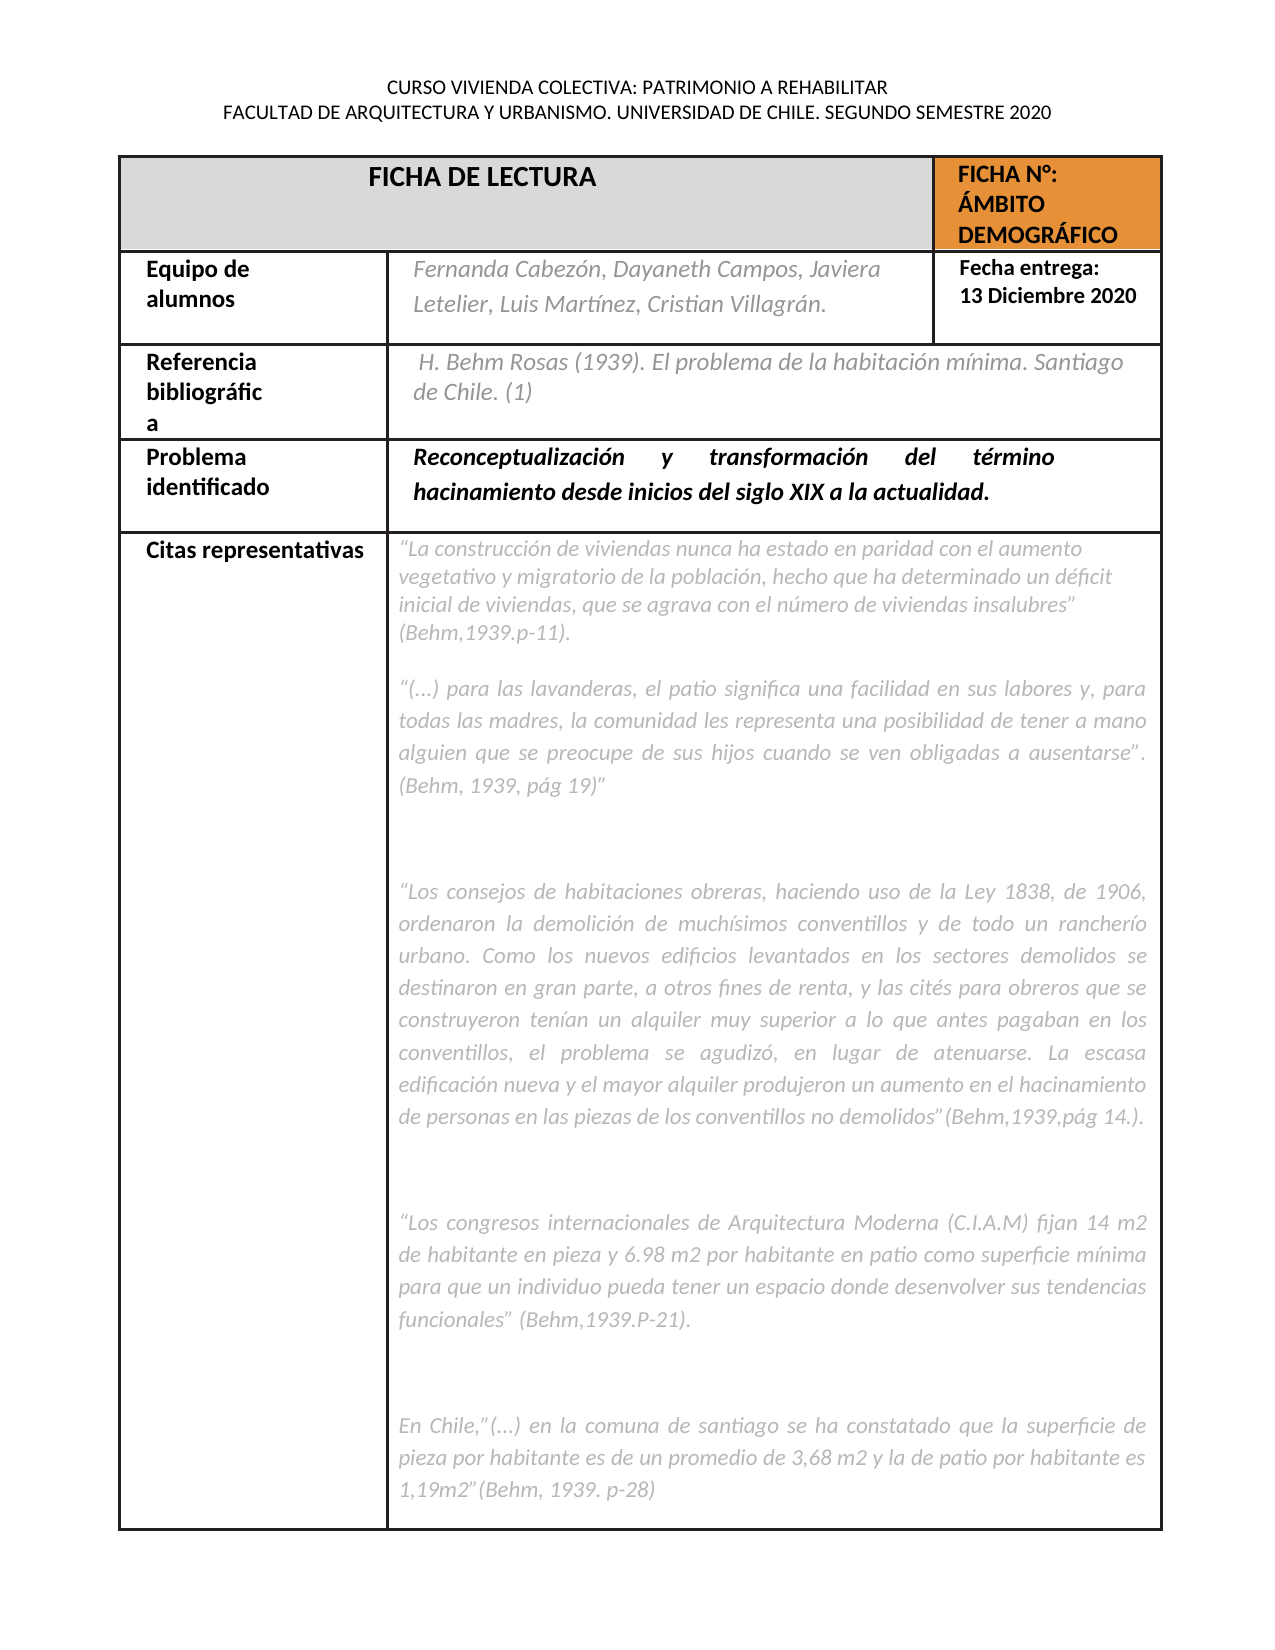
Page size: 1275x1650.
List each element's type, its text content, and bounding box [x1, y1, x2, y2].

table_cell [121, 534, 386, 1528]
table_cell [389, 534, 1160, 1528]
table_cell Problema identificado [121, 441, 386, 531]
table_cell H. Behm Rosas (1939). El problema de la habitación mínima. Santiago de Chile. (1) [389, 346, 1160, 438]
table_header FICHA N°: ÁMBITO DEMOGRÁFICO [935, 158, 1160, 249]
table_cell Referencia bibliográfica [121, 346, 386, 438]
table_cell Fernanda Cabezón, Dayaneth Campos, Javiera Letelier, Luis Martínez, Cristian Villagrán. [389, 253, 932, 343]
table_cell Reconceptualización y transformación del término hacinamiento desde inicios del siglo XIX a la actualidad. [389, 441, 1160, 531]
table_cell Equipo de alumnos [121, 253, 386, 343]
table_header FICHA DE LECTURA [121, 158, 932, 249]
table_cell Fecha entrega: 13 Diciembre 2020 [935, 253, 1160, 343]
